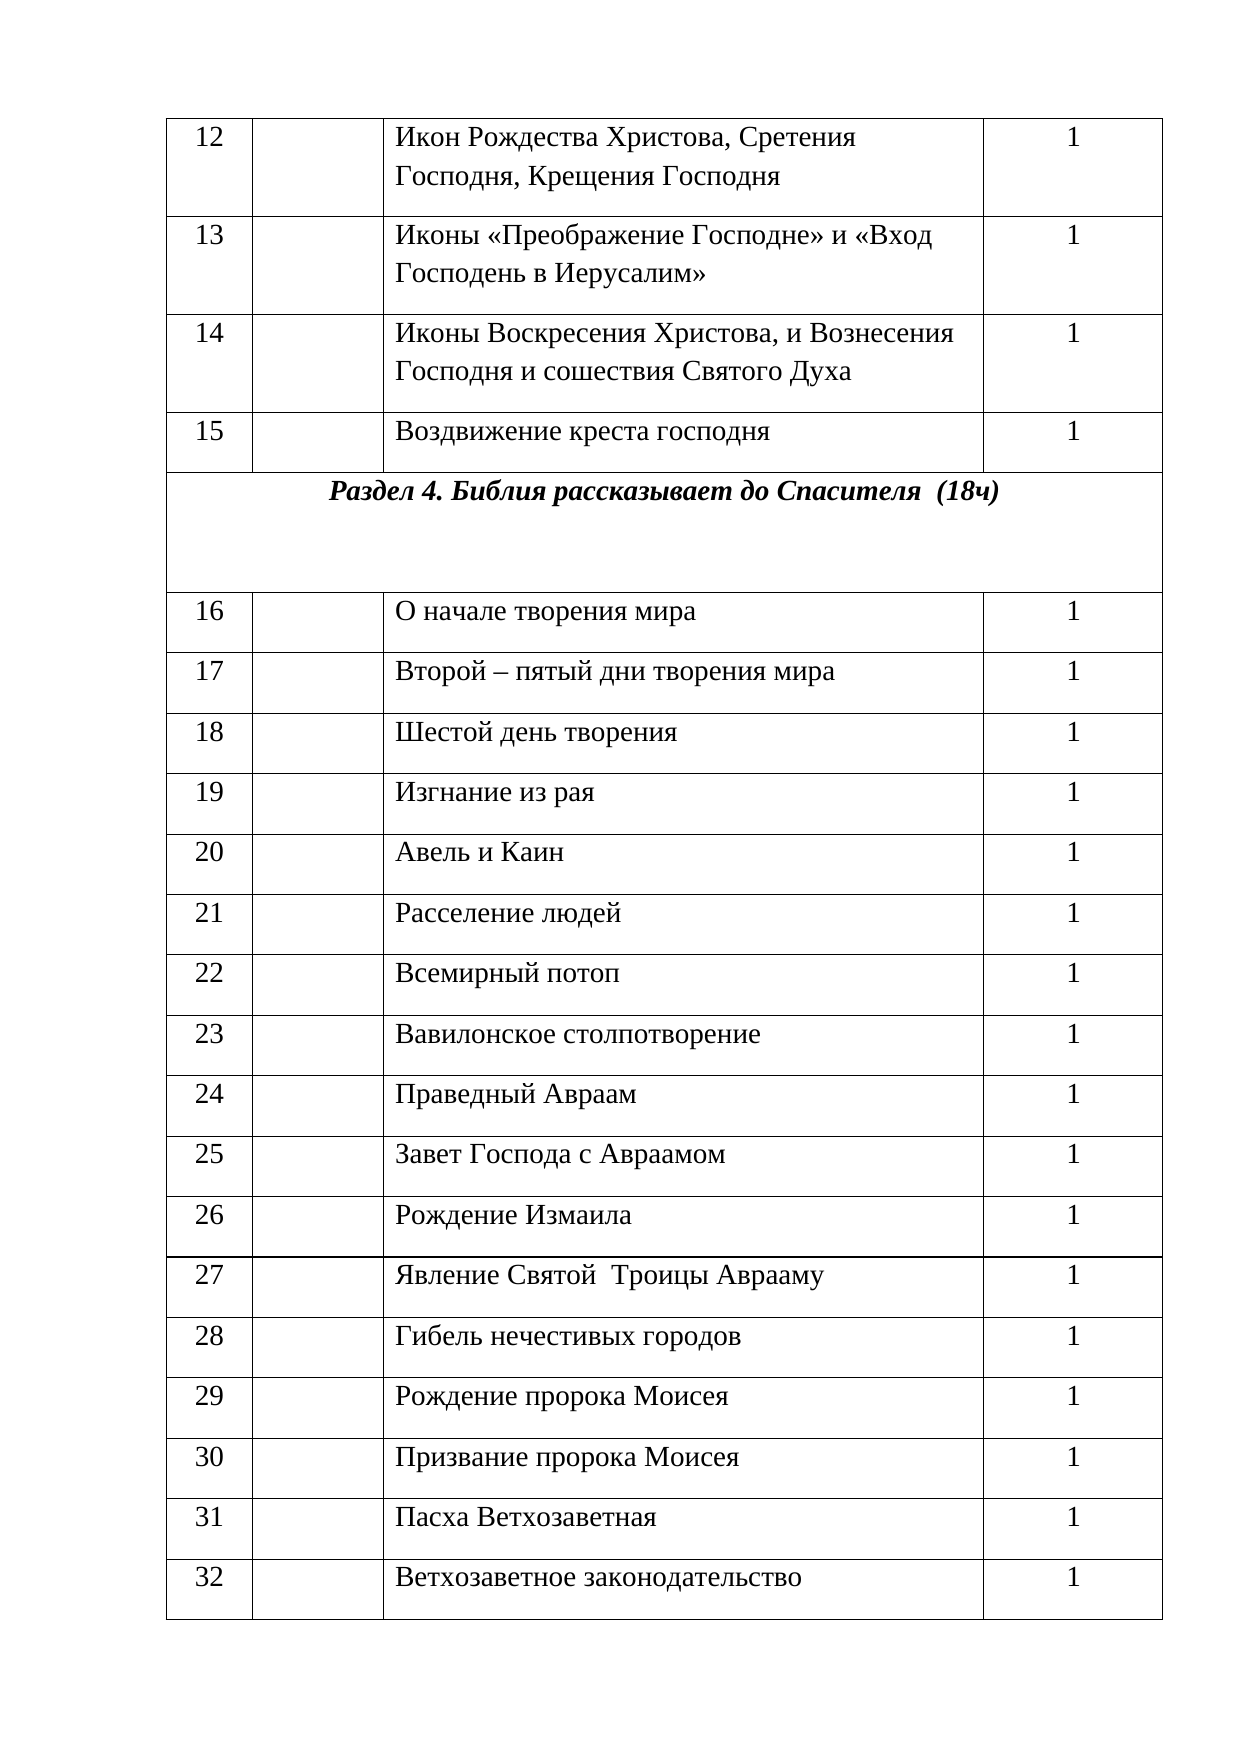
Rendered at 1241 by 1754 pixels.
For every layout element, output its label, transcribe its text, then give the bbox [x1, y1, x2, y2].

table_cell 26 [167, 1197, 252, 1256]
table_cell Иконы Воскресения Христова, и Вознесения Господня и сошествия Святого Духа [384, 315, 983, 412]
table_cell [253, 895, 383, 954]
table_cell [253, 714, 383, 773]
table_cell Иконы «Преображение Господне» и «Вход Господень в Иерусалим» [384, 217, 983, 314]
table_cell 1 [984, 1016, 1162, 1075]
table_cell 1 [984, 1378, 1162, 1438]
table_cell Вавилонское столпотворение [384, 1016, 983, 1075]
table_cell Изгнание из рая [384, 774, 983, 833]
table_cell Расселение людей [384, 895, 983, 954]
table_cell Авель и Каин [384, 835, 983, 894]
table_cell [253, 1137, 383, 1196]
table_cell Призвание пророка Моисея [384, 1439, 983, 1498]
table_cell 1 [984, 1076, 1162, 1136]
table_cell Явление Святой Троицы Аврааму [384, 1258, 983, 1317]
table_cell 1 [984, 895, 1162, 954]
table_cell Ветхозаветное законодательство [384, 1560, 983, 1619]
table_cell 28 [167, 1318, 252, 1377]
table_cell Второй – пятый дни творения мира [384, 653, 983, 713]
table_cell 22 [167, 955, 252, 1015]
table_cell 1 [984, 1439, 1162, 1498]
table_cell [253, 1016, 383, 1075]
table_cell 23 [167, 1016, 252, 1075]
table_cell [253, 653, 383, 713]
table_cell Икон Рождества Христова, Сретения Господня, Крещения Господня [384, 119, 983, 216]
table_cell Гибель нечестивых городов [384, 1318, 983, 1377]
table_cell 14 [167, 315, 252, 412]
table_cell 12 [167, 119, 252, 216]
table_cell [253, 1439, 383, 1498]
table_cell Всемирный потоп [384, 955, 983, 1015]
table_cell 1 [984, 955, 1162, 1015]
table_cell 32 [167, 1560, 252, 1619]
table_cell [253, 774, 383, 833]
table_cell 19 [167, 774, 252, 833]
table_cell [253, 1499, 383, 1558]
table_cell [253, 1258, 383, 1317]
table_cell 13 [167, 217, 252, 314]
table_cell [253, 315, 383, 412]
table_cell 29 [167, 1378, 252, 1438]
table_cell Рождение пророка Моисея [384, 1378, 983, 1438]
table_cell [253, 413, 383, 472]
table_cell [253, 119, 383, 216]
table_cell 31 [167, 1499, 252, 1558]
table_cell О начале творения мира [384, 593, 983, 652]
table_cell Воздвижение креста господня [384, 413, 983, 472]
table_cell 1 [984, 217, 1162, 314]
table_cell 1 [984, 119, 1162, 216]
table_cell Пасха Ветхозаветная [384, 1499, 983, 1558]
table_cell 20 [167, 835, 252, 894]
table_cell 16 [167, 593, 252, 652]
table_cell 1 [984, 835, 1162, 894]
table_cell [253, 1197, 383, 1256]
table_cell 1 [984, 1499, 1162, 1558]
table_cell [253, 593, 383, 652]
table_cell Раздел 4. Библия рассказывает до Спасителя (18ч) [167, 473, 1162, 592]
table_cell 1 [984, 774, 1162, 833]
table_cell Праведный Авраам [384, 1076, 983, 1136]
table_cell 15 [167, 413, 252, 472]
table_cell 1 [984, 593, 1162, 652]
table_cell [253, 1076, 383, 1136]
table_cell 1 [984, 1560, 1162, 1619]
table_cell 1 [984, 1318, 1162, 1377]
table_cell Шестой день творения [384, 714, 983, 773]
table_cell 25 [167, 1137, 252, 1196]
table_cell 24 [167, 1076, 252, 1136]
table_cell 1 [984, 714, 1162, 773]
table_cell Завет Господа с Авраамом [384, 1137, 983, 1196]
table_cell [253, 1378, 383, 1438]
table_cell 1 [984, 1258, 1162, 1317]
table_cell [253, 217, 383, 314]
table_cell 18 [167, 714, 252, 773]
table_cell [253, 835, 383, 894]
table_cell 1 [984, 315, 1162, 412]
table_cell [253, 1560, 383, 1619]
table_cell 1 [984, 653, 1162, 713]
table_cell 1 [984, 1197, 1162, 1256]
table_cell 30 [167, 1439, 252, 1498]
table_cell 21 [167, 895, 252, 954]
table_cell Рождение Измаила [384, 1197, 983, 1256]
table_cell 1 [984, 413, 1162, 472]
table_cell [253, 1318, 383, 1377]
table_cell [253, 955, 383, 1015]
table_cell 27 [167, 1258, 252, 1317]
table_cell 1 [984, 1137, 1162, 1196]
table_cell 17 [167, 653, 252, 713]
